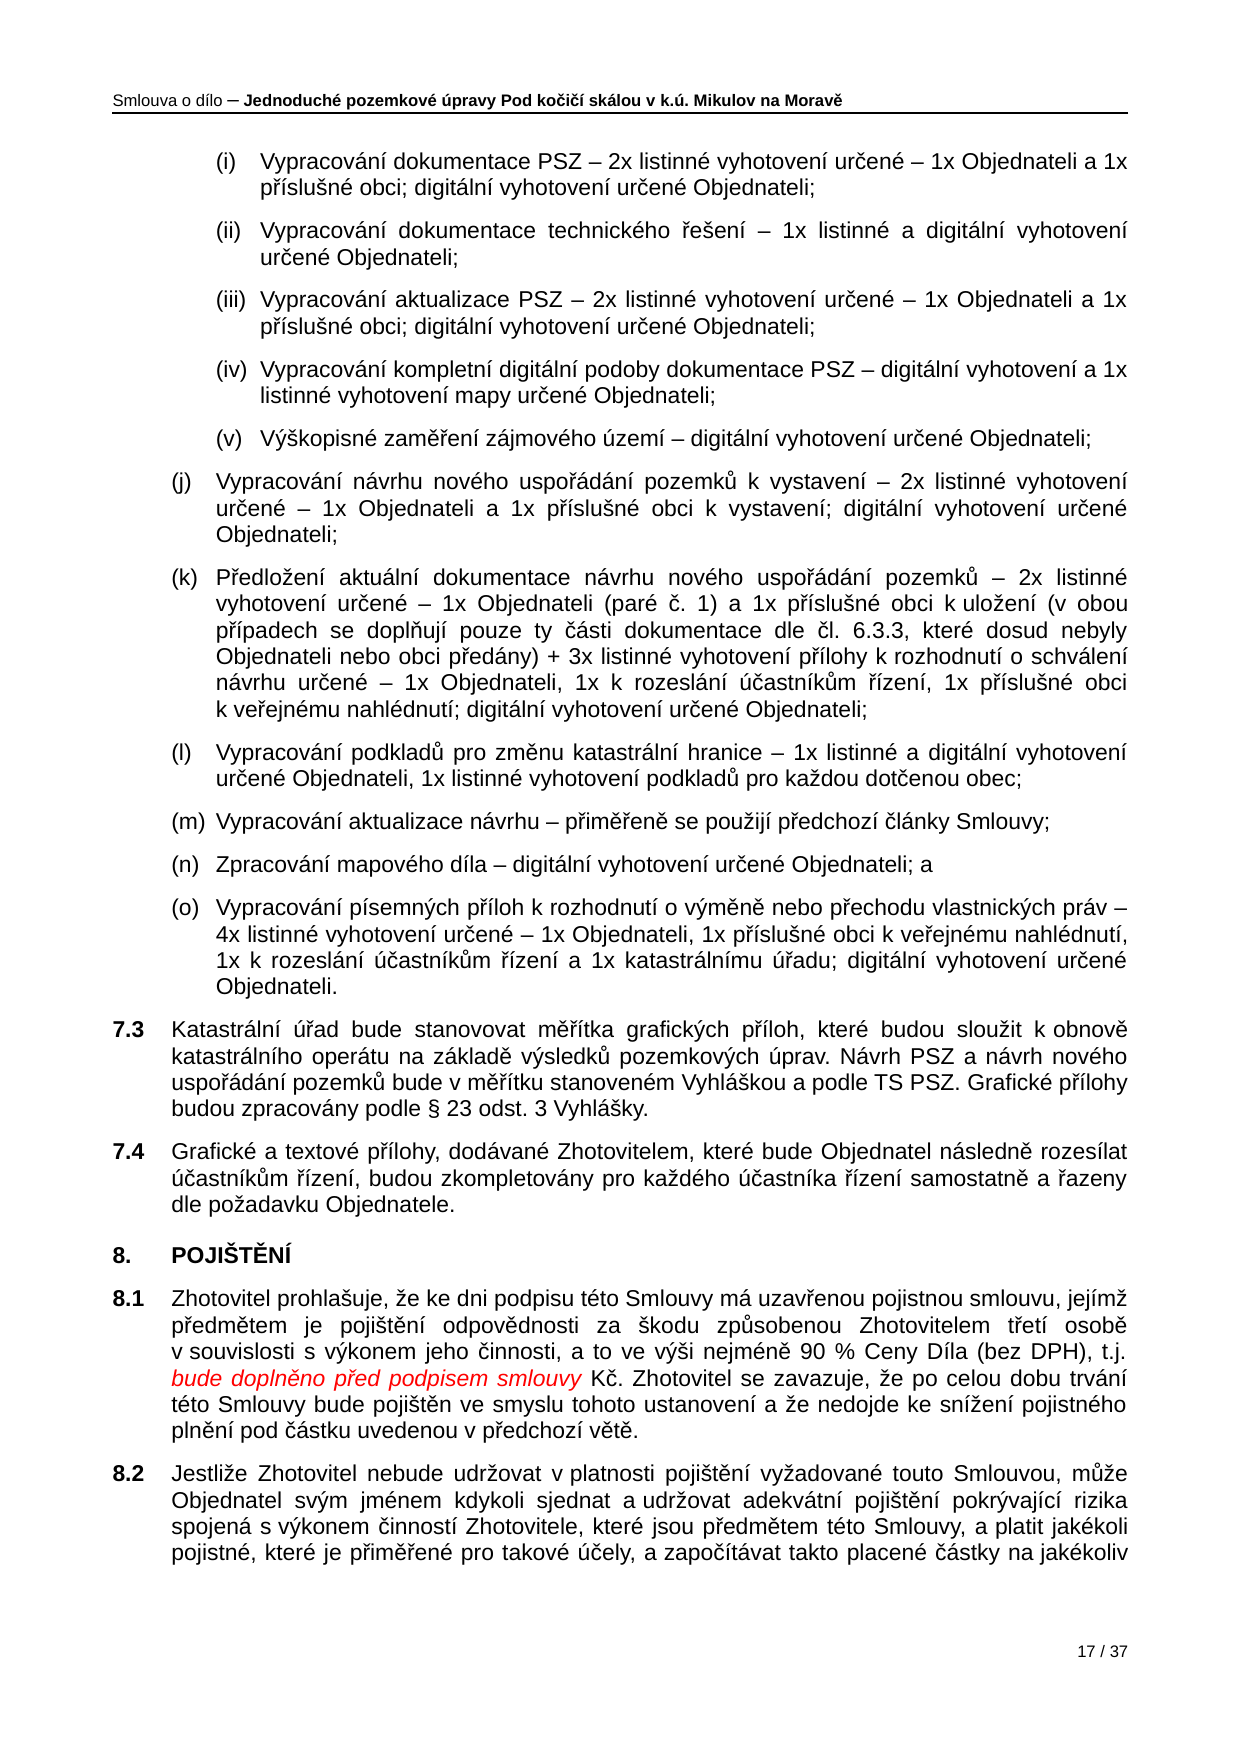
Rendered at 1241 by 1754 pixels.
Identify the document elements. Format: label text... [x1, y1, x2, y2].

text Grafické a textové přílohy, dodávané Zhotovitelem, které bude Objednatel následně rozesílat účastníkům řízení, budou zkompletovány pro každého účastníka řízení samostatně a řazeny dle požadavku Objednatele. [112, 1138, 1128, 1217]
list Vypracování dokumentace PSZ – 2x listinné vyhotovení určené – 1x Objednateli a 1x příslušné obci; digitální vyhotovení určené Objednateli; [216, 148, 1128, 200]
list Vypracování podkladů pro změnu katastrální hranice – 1x listinné a digitální vyhotovení určené Objednateli, 1x listinné vyhotovení podkladů pro každou dotčenou obec; [171, 739, 1128, 791]
list Předložení aktuální dokumentace návrhu nového uspořádání pozemků – 2x listinné vyhotovení určené – 1x Objednateli (paré č. 1) a 1x příslušné obci k uložení (v obou případech se doplňují pouze ty části dokumentace dle čl. 6.3.3, které dosud nebyly Objednateli nebo obci předány) + 3x listinné vyhotovení přílohy k rozhodnutí o schválení návrhu určené – 1x Objednateli, 1x k rozeslání účastníkům řízení, 1x příslušné obci k veřejnému nahlédnutí; digitální vyhotovení určené Objednateli; [171, 564, 1128, 722]
list Vypracování kompletní digitální podoby dokumentace PSZ – digitální vyhotovení a 1x listinné vyhotovení mapy určené Objednateli; [216, 356, 1128, 408]
list Vypracování dokumentace technického řešení – 1x listinné a digitální vyhotovení určené Objednateli; [216, 217, 1128, 270]
list Zpracování mapového díla – digitální vyhotovení určené Objednateli; a [171, 851, 1128, 877]
list Vypracování písemných příloh k rozhodnutí o výměně nebo přechodu vlastnických práv – 4x listinné vyhotovení určené – 1x Objednateli, 1x příslušné obci k veřejnému nahlédnutí, 1x k rozeslání účastníkům řízení a 1x katastrálnímu úřadu; digitální vyhotovení určené Objednateli. [171, 894, 1128, 999]
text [112, 1460, 1128, 1566]
list Vypracování návrhu nového uspořádání pozemků k vystavení – 2x listinné vyhotovení určené – 1x Objednateli a 1x příslušné obci k vystavení; digitální vyhotovení určené Objednateli; [171, 468, 1128, 547]
text Katastrální úřad bude stanovovat měřítka grafických příloh, které budou sloužit k obnově katastrálního operátu na základě výsledků pozemkových úprav. Návrh PSZ a návrh nového uspořádání pozemků bude v měřítku stanoveném Vyhláškou a podle TS PSZ. Grafické přílohy budou zpracovány podle § 23 odst. 3 Vyhlášky. [112, 1016, 1128, 1122]
list Vypracování aktualizace návrhu – přiměřeně se použijí předchozí články Smlouvy; [171, 808, 1128, 834]
list Vypracování aktualizace PSZ – 2x listinné vyhotovení určené – 1x Objednateli a 1x příslušné obci; digitální vyhotovení určené Objednateli; [216, 286, 1128, 339]
list Výškopisné zaměření zájmového území – digitální vyhotovení určené Objednateli; [216, 425, 1128, 452]
text Zhotovitel prohlašuje, že ke dni podpisu této Smlouvy má uzavřenou pojistnou smlouvu, jejímž předmětem je pojištění odpovědnosti za škodu způsobenou Zhotovitelem třetí osobě v souvislosti s výkonem jeho činnosti, a to ve výši nejméně 90 % Ceny Díla (bez DPH), t.j. bude doplněno před podpisem smlouvy Kč. Zhotovitel se zavazuje, že po celou dobu trvání této Smlouvy bude pojištěn ve smyslu tohoto ustanovení a že nedojde ke snížení pojistného plnění pod částku uvedenou v předchozí větě. [112, 1285, 1128, 1443]
text Pojištění [112, 1242, 1128, 1269]
